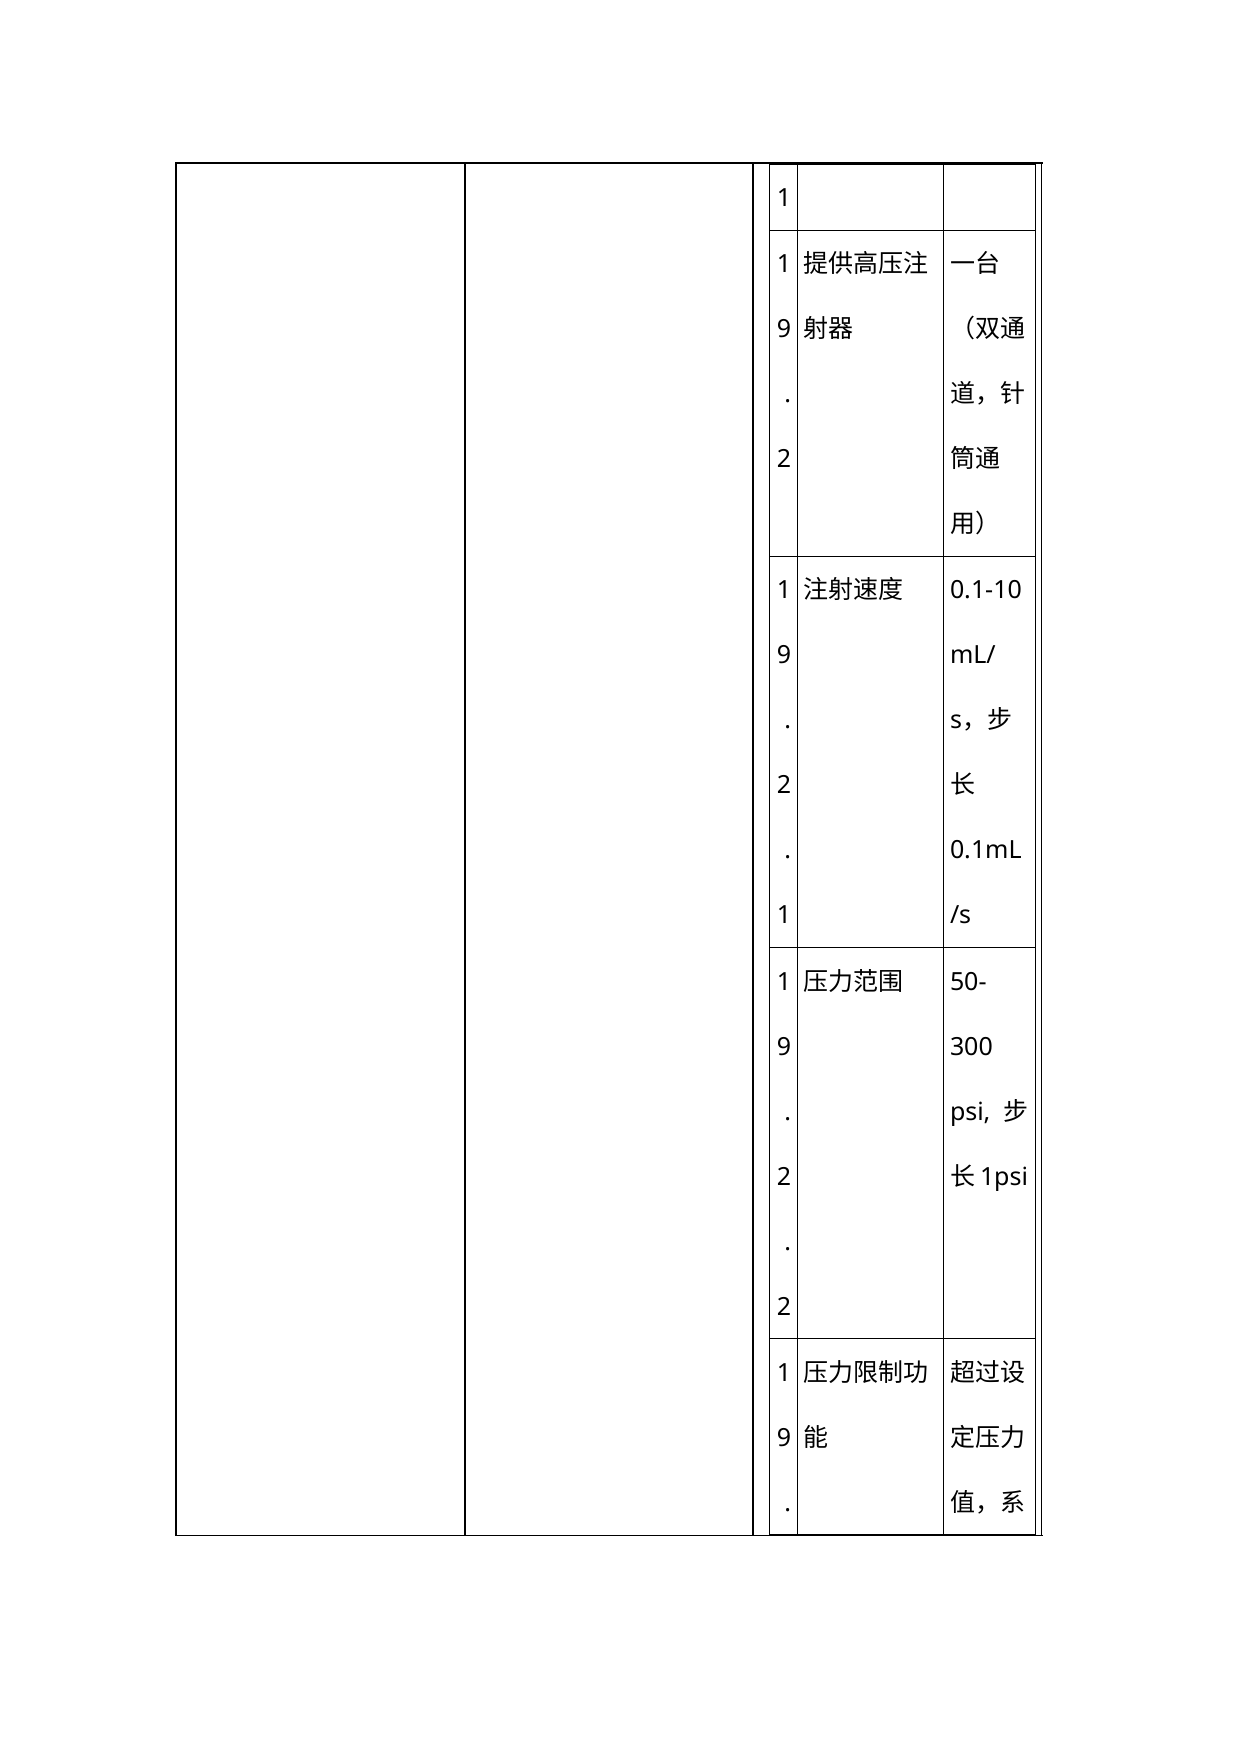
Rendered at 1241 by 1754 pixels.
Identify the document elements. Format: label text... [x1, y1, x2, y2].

table_cell [798, 557, 943, 947]
table_cell [944, 231, 1035, 556]
table_cell [798, 948, 943, 1338]
table_cell [770, 1339, 797, 1534]
table_cell [770, 948, 797, 1338]
table_cell [1036, 164, 1041, 1535]
table_cell [944, 557, 1035, 947]
table_cell [770, 231, 797, 556]
table_cell [944, 948, 1035, 1338]
table_cell [798, 165, 943, 230]
table_cell [944, 1339, 1035, 1534]
table_cell [944, 165, 1035, 230]
table_cell [770, 165, 797, 230]
table_cell [798, 1339, 943, 1534]
table_cell [754, 164, 769, 1535]
table_cell 2 [177, 164, 464, 1535]
table_cell [798, 231, 943, 556]
table_cell [466, 164, 752, 1535]
table_cell [770, 557, 797, 947]
